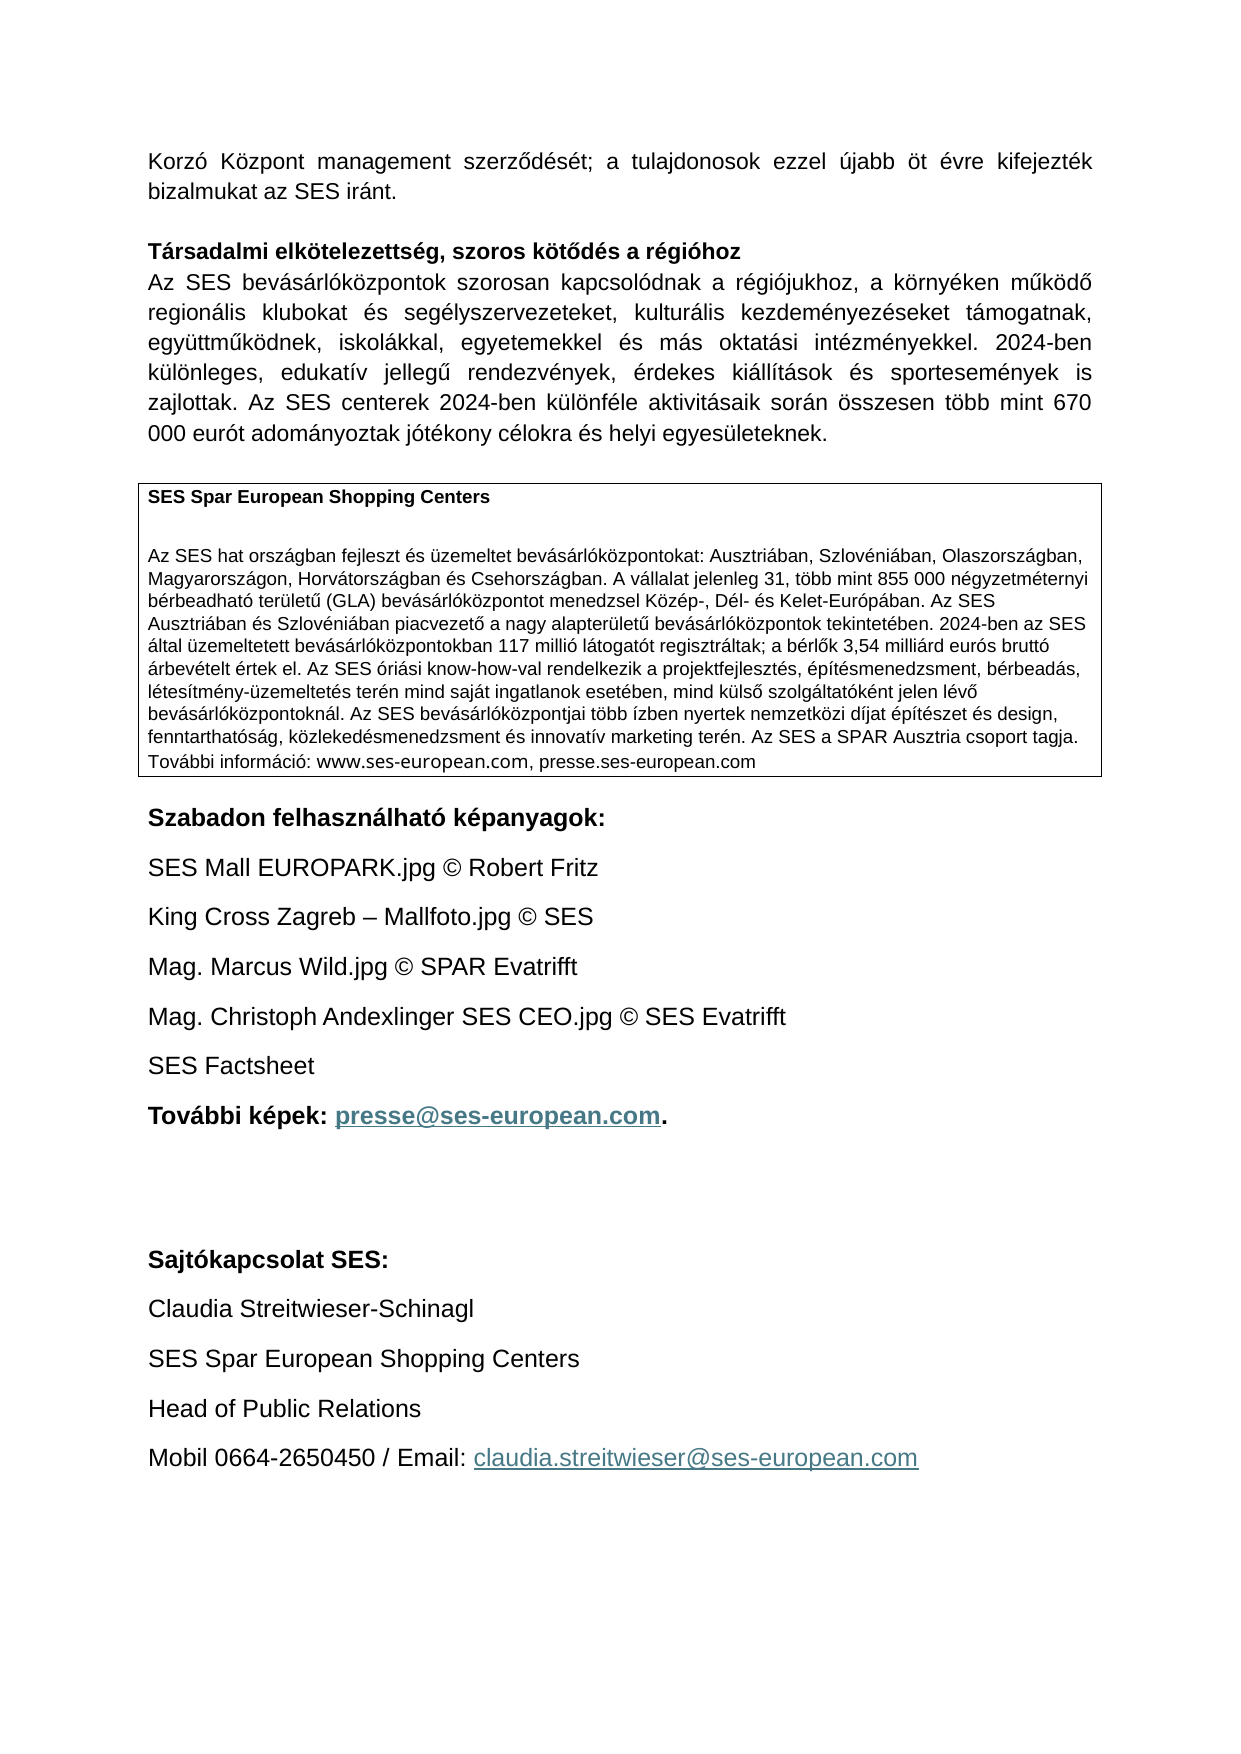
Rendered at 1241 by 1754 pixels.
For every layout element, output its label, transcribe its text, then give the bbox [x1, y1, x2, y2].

text Az SES bevásárlóközpontok szorosan kapcsolódnak a régiójukhoz, a környéken működő regionális klubokat és segélyszervezeteket, kulturális kezdeményezéseket támogatnak, együttműködnek, iskolákkal, egyetemekkel és más oktatási intézményekkel. 2024-ben különleges, edukatív jellegű rendezvények, érdekes kiállítások és sportesemények is zajlottak. Az SES centerek 2024-ben különféle aktivitásaik során összesen több mint 670 000 eurót adományoztak jótékony célokra és helyi egyesületeknek. [148, 268, 1093, 446]
text További képek: presse@ses-european.com. [148, 1101, 1034, 1130]
text King Cross Zagreb – Mallfoto.jpg © SES [148, 902, 1048, 931]
text SES Mall EUROPARK.jpg © Robert Fritz [148, 853, 1093, 881]
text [148, 148, 1093, 204]
text Szabadon felhasználható képanyagok: [148, 803, 1093, 832]
text További információ: www.ses-european.com, presse.ses-european.com [139, 745, 1101, 776]
text Mobil 0664-2650450 / Email: claudia.streitwieser@ses-european.com [148, 1443, 1048, 1472]
text SES Spar European Shopping Centers [148, 1344, 1048, 1373]
text Claudia Streitwieser-Schinagl [148, 1294, 1048, 1323]
text Mag. Marcus Wild.jpg © SPAR Evatrifft [148, 952, 1048, 981]
text Az SES hat országban fejleszt és üzemeltet bevásárlóközpontokat: Ausztriában, Szlovéniában, Olaszországban, Magyarországon, Horvátországban és Csehországban. A vállalat jelenleg 31, több mint 855 000 négyzetméternyi bérbeadható területű (GLA) bevásárlóközpontot menedzsel Közép-, Dél- és Kelet-Európában. Az SES Ausztriában és Szlovéniában piacvezető a nagy alapterületű bevásárlóközpontok tekintetében. 2024-ben az SES által üzemeltetett bevásárlóközpontokban 117 millió látogatót regisztráltak; a bérlők 3,54 milliárd eurós bruttó árbevételt értek el. Az SES óriási know-how-val rendelkezik a projektfejlesztés, építésmenedzsment, bérbeadás, létesítmény-üzemeltetés terén mind saját ingatlanok esetében, mind külső szolgáltatóként jelen lévő bevásárlóközpontoknál. Az SES bevásárlóközpontjai több ízben nyertek nemzetközi díjat építészet és design, fenntarthatóság, közlekedésmenedzsment és innovatív marketing terén. Az SES a SPAR Ausztria csoport tagja. [139, 542, 1101, 745]
text Társadalmi elkötelezettség, szoros kötődés a régióhoz [148, 238, 1093, 264]
text Head of Public Relations [148, 1394, 1048, 1422]
text SES Spar European Shopping Centers [139, 484, 1101, 542]
text Mag. Christoph Andexlinger SES CEO.jpg © SES Evatrifft [148, 1002, 1048, 1030]
text SES Factsheet [148, 1051, 1048, 1080]
text Sajtókapcsolat SES: [148, 1244, 1034, 1273]
